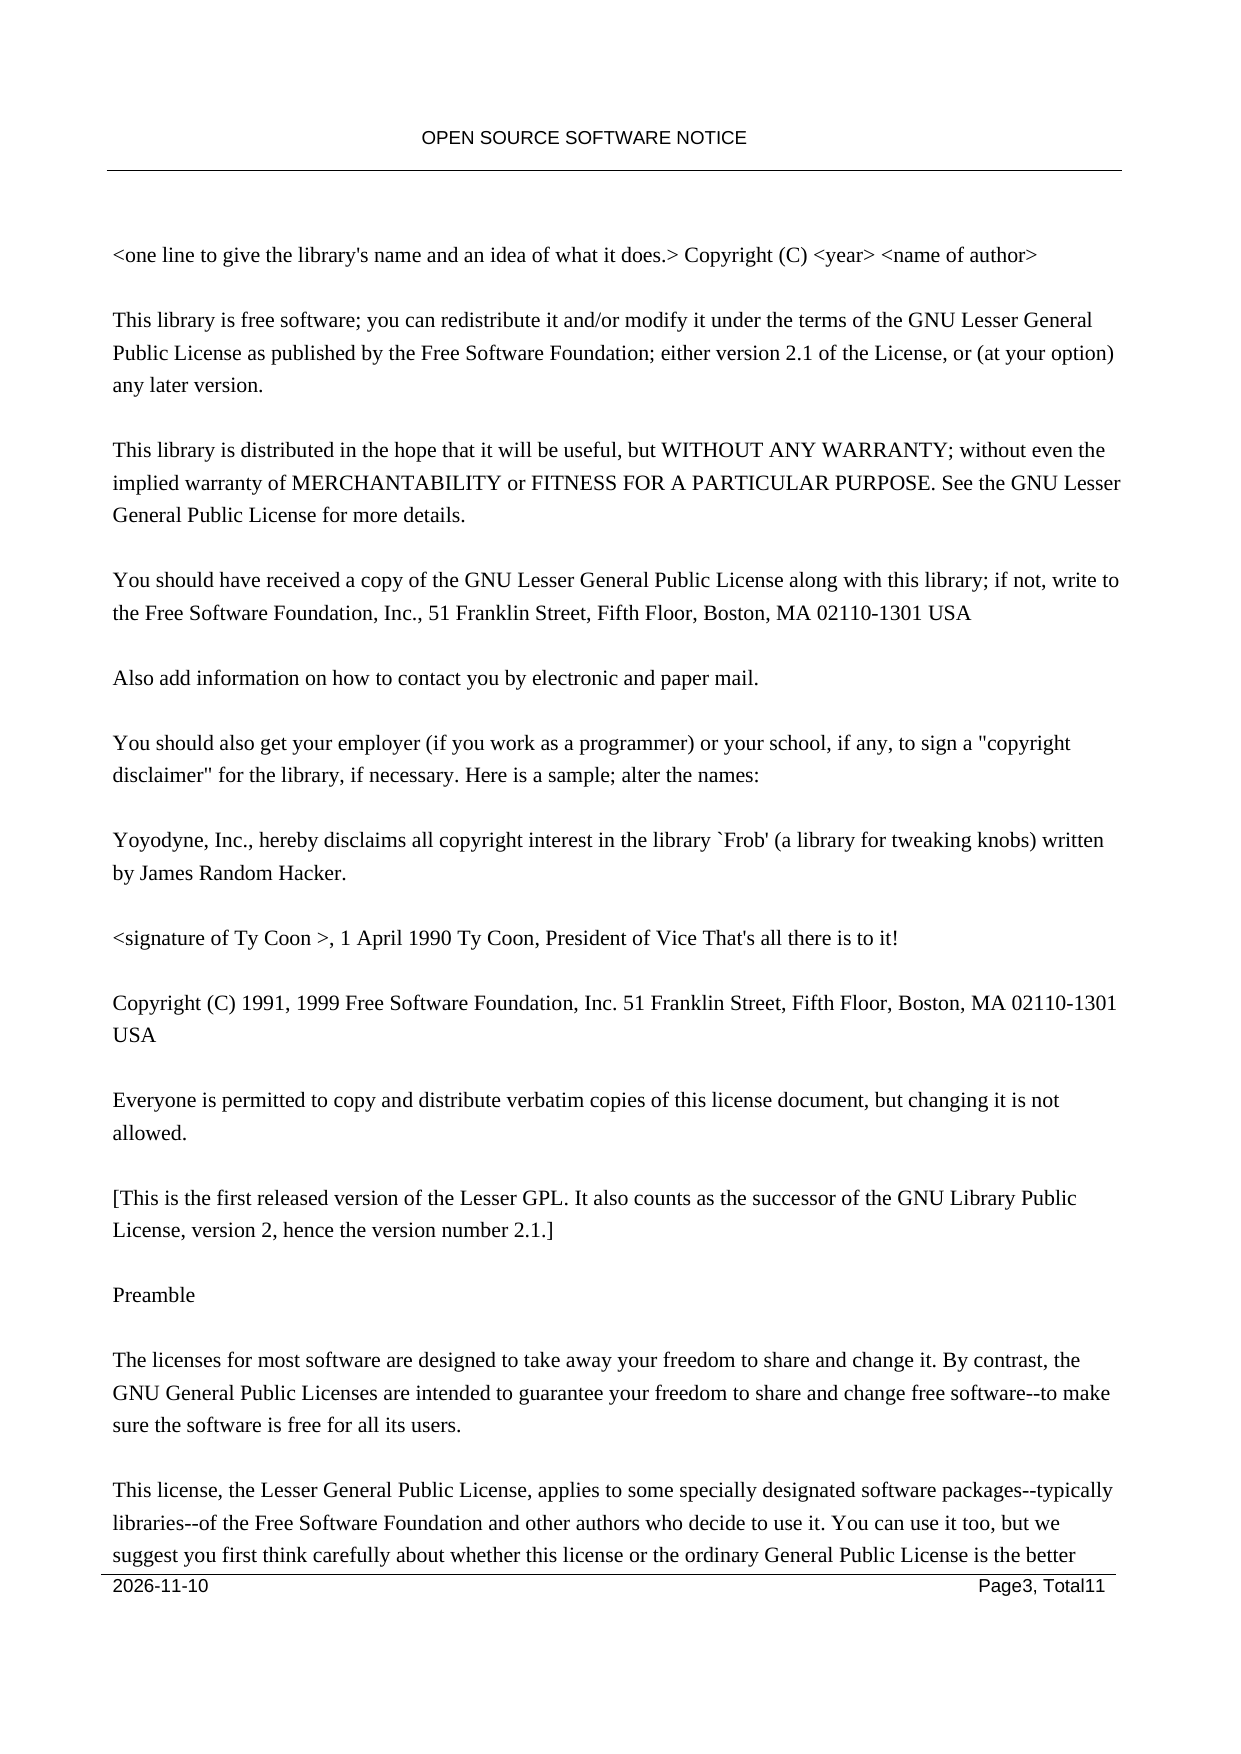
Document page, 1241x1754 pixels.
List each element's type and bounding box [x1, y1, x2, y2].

text [112, 206, 1128, 1571]
